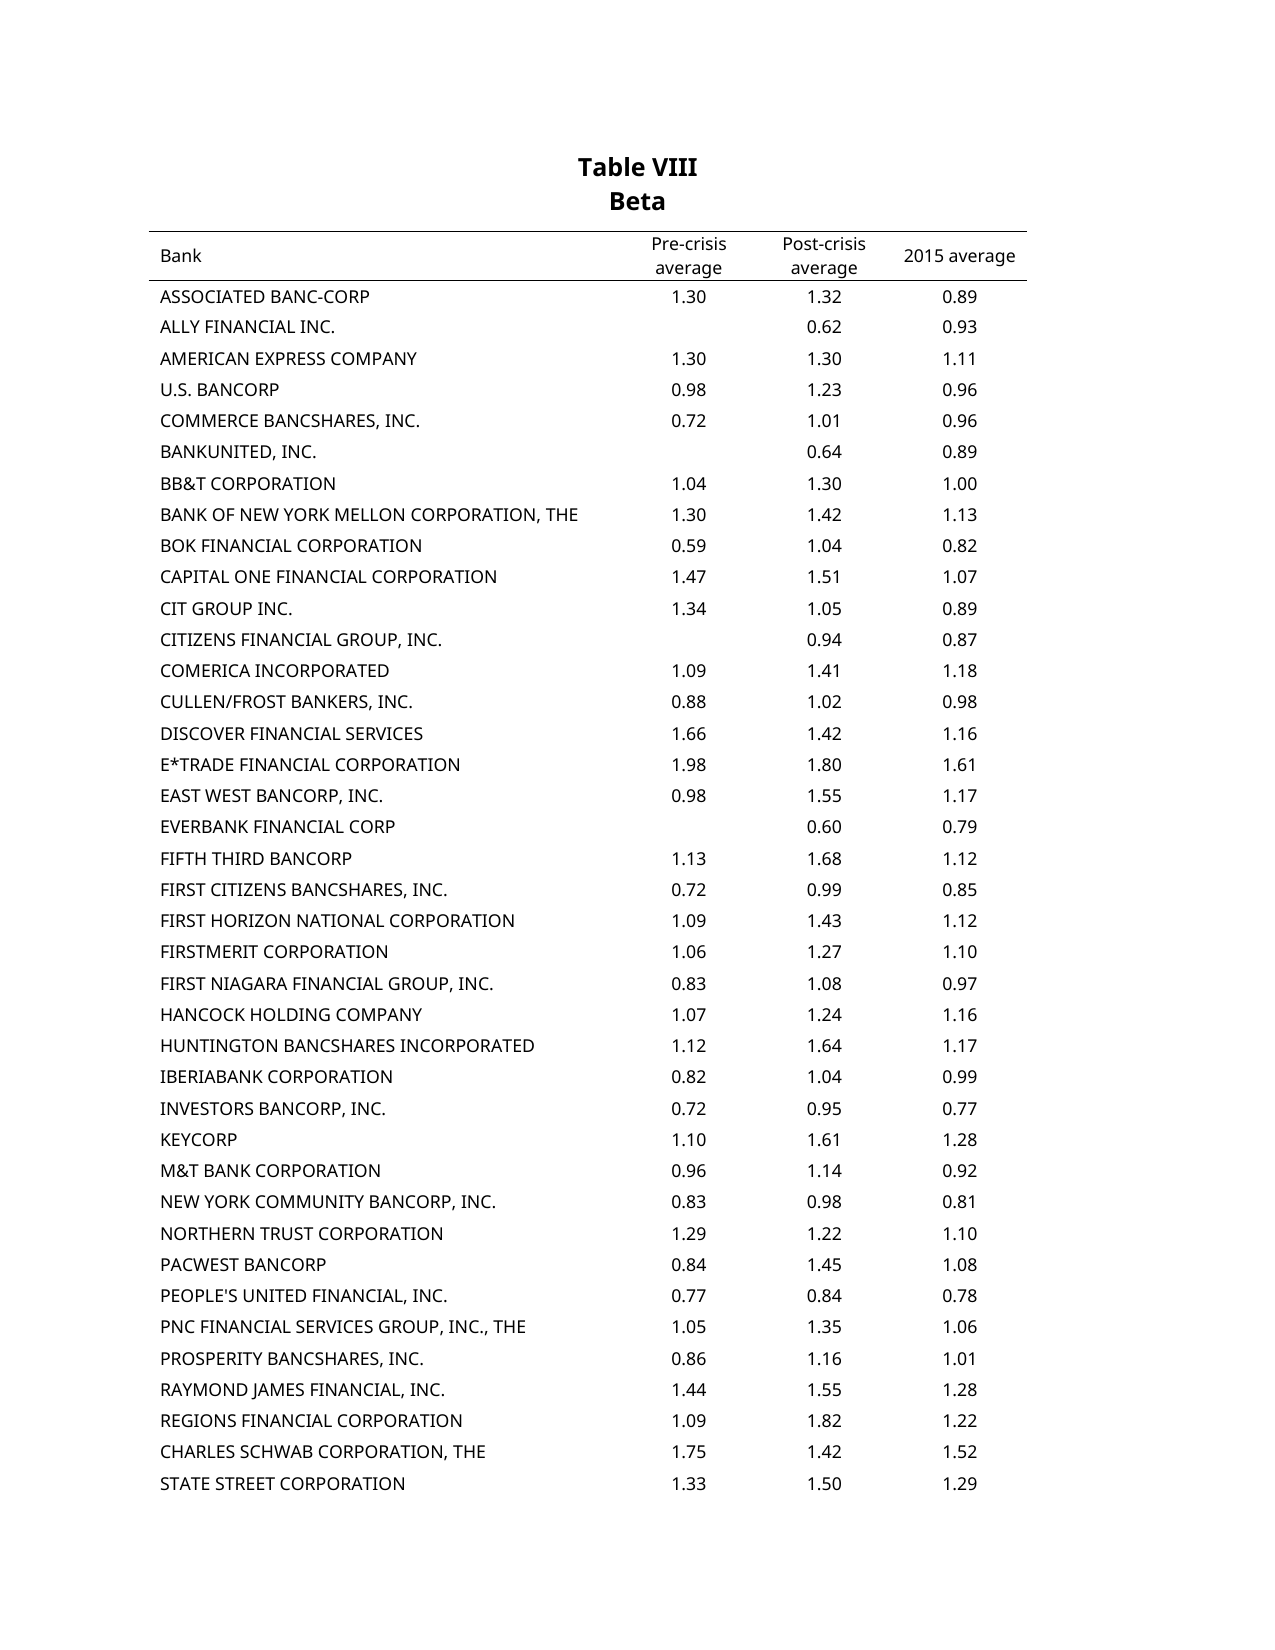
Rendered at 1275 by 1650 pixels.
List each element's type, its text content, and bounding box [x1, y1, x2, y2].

table_cell 0.87 [892, 624, 1027, 655]
table_cell 1.51 [756, 561, 892, 592]
table_cell 0.84 [756, 1280, 892, 1311]
table_cell 1.29 [892, 1468, 1027, 1499]
table_cell 1.61 [756, 1124, 892, 1155]
table_cell 0.98 [621, 374, 756, 405]
table_cell 0.64 [756, 436, 892, 467]
table_cell 1.55 [756, 780, 892, 811]
table_cell 1.16 [892, 999, 1027, 1030]
table_cell BOK FINANCIAL CORPORATION [149, 530, 621, 561]
table_cell 0.92 [892, 1155, 1027, 1186]
table_cell 1.05 [756, 593, 892, 624]
table_cell CHARLES SCHWAB CORPORATION, THE [149, 1436, 621, 1467]
table_header Post-crisis average [756, 232, 892, 280]
table_cell 1.18 [892, 655, 1027, 686]
table_cell 1.09 [621, 905, 756, 936]
table_cell 0.99 [892, 1061, 1027, 1092]
table_cell 1.29 [621, 1218, 756, 1249]
table_cell 1.10 [892, 936, 1027, 967]
table_cell 1.08 [756, 968, 892, 999]
table_cell 0.78 [892, 1280, 1027, 1311]
table_cell ASSOCIATED BANC-CORP [149, 281, 621, 311]
table_cell 1.45 [756, 1249, 892, 1280]
table_cell 0.79 [892, 811, 1027, 842]
table_cell 1.44 [621, 1374, 756, 1405]
table_cell U.S. BANCORP [149, 374, 621, 405]
table_cell FIRST HORIZON NATIONAL CORPORATION [149, 905, 621, 936]
table_cell 1.16 [892, 718, 1027, 749]
table_cell 1.01 [892, 1343, 1027, 1374]
table_cell FIRST NIAGARA FINANCIAL GROUP, INC. [149, 968, 621, 999]
table_cell KEYCORP [149, 1124, 621, 1155]
table_cell 1.61 [892, 749, 1027, 780]
table_cell AMERICAN EXPRESS COMPANY [149, 343, 621, 374]
table_cell 0.77 [892, 1093, 1027, 1124]
table_cell 1.07 [621, 999, 756, 1030]
table_cell PEOPLE'S UNITED FINANCIAL, INC. [149, 1280, 621, 1311]
table_cell 1.06 [892, 1311, 1027, 1342]
table_cell HUNTINGTON BANCSHARES INCORPORATED [149, 1030, 621, 1061]
table_cell 1.23 [756, 374, 892, 405]
table_cell COMERICA INCORPORATED [149, 655, 621, 686]
table_cell 1.02 [756, 686, 892, 717]
table_cell FIFTH THIRD BANCORP [149, 843, 621, 874]
table_cell 1.04 [756, 1061, 892, 1092]
table_cell 1.47 [621, 561, 756, 592]
table_cell COMMERCE BANCSHARES, INC. [149, 405, 621, 436]
table_cell 1.10 [621, 1124, 756, 1155]
table_cell 0.72 [621, 1093, 756, 1124]
table_cell 1.68 [756, 843, 892, 874]
table_cell 0.95 [756, 1093, 892, 1124]
table_cell 1.82 [756, 1405, 892, 1436]
table_cell FIRST CITIZENS BANCSHARES, INC. [149, 874, 621, 905]
table_cell 0.81 [892, 1186, 1027, 1217]
table_cell NORTHERN TRUST CORPORATION [149, 1218, 621, 1249]
table_cell 0.99 [756, 874, 892, 905]
table_cell 0.89 [892, 436, 1027, 467]
table_cell 1.55 [756, 1374, 892, 1405]
table_cell 0.72 [621, 405, 756, 436]
table_cell 0.72 [621, 874, 756, 905]
table_cell 1.34 [621, 593, 756, 624]
table_cell 0.96 [892, 405, 1027, 436]
table_cell 1.66 [621, 718, 756, 749]
table_cell EAST WEST BANCORP, INC. [149, 780, 621, 811]
table_cell 1.98 [621, 749, 756, 780]
table_cell 0.88 [621, 686, 756, 717]
table_cell 1.12 [892, 905, 1027, 936]
table_cell 1.13 [621, 843, 756, 874]
table_cell 1.64 [756, 1030, 892, 1061]
table_cell 0.94 [756, 624, 892, 655]
table_cell BANK OF NEW YORK MELLON CORPORATION, THE [149, 499, 621, 530]
table_cell 0.85 [892, 874, 1027, 905]
table_cell CULLEN/FROST BANKERS, INC. [149, 686, 621, 717]
table_cell IBERIABANK CORPORATION [149, 1061, 621, 1092]
table_cell 1.35 [756, 1311, 892, 1342]
table_cell 0.83 [621, 1186, 756, 1217]
table_cell EVERBANK FINANCIAL CORP [149, 811, 756, 842]
table_cell CITIZENS FINANCIAL GROUP, INC. [149, 624, 756, 655]
table_cell 1.28 [892, 1374, 1027, 1405]
table_cell 1.04 [756, 530, 892, 561]
table_cell 1.42 [756, 1436, 892, 1467]
table_cell 1.08 [892, 1249, 1027, 1280]
table_cell PNC FINANCIAL SERVICES GROUP, INC., THE [149, 1311, 621, 1342]
table_cell 1.22 [892, 1405, 1027, 1436]
table_cell 1.16 [756, 1343, 892, 1374]
table_cell 1.17 [892, 1030, 1027, 1061]
table_cell ALLY FINANCIAL INC. [149, 311, 756, 342]
table_cell 1.00 [892, 468, 1027, 499]
table_cell 1.09 [621, 1405, 756, 1436]
table_header Pre-crisis average [621, 232, 756, 280]
table_cell 1.04 [621, 468, 756, 499]
table_cell 1.24 [756, 999, 892, 1030]
table_cell 0.62 [756, 311, 892, 342]
table_cell STATE STREET CORPORATION [149, 1468, 621, 1499]
table_cell 1.12 [892, 843, 1027, 874]
table_cell 1.22 [756, 1218, 892, 1249]
table_cell 0.89 [892, 281, 1027, 311]
table_cell 1.10 [892, 1218, 1027, 1249]
table_cell 0.89 [892, 593, 1027, 624]
table_cell 0.59 [621, 530, 756, 561]
table_cell 1.50 [756, 1468, 892, 1499]
table_cell 1.17 [892, 780, 1027, 811]
table_cell 1.11 [892, 343, 1027, 374]
table_cell RAYMOND JAMES FINANCIAL, INC. [149, 1374, 621, 1405]
table_cell 1.28 [892, 1124, 1027, 1155]
table_cell 0.60 [756, 811, 892, 842]
table_cell 1.41 [756, 655, 892, 686]
table_cell 0.83 [621, 968, 756, 999]
table_cell 0.77 [621, 1280, 756, 1311]
table_header Bank [149, 232, 621, 280]
table_cell INVESTORS BANCORP, INC. [149, 1093, 621, 1124]
table_cell 1.43 [756, 905, 892, 936]
table_cell 1.32 [756, 281, 892, 311]
table_cell 1.52 [892, 1436, 1027, 1467]
table_cell 0.98 [621, 780, 756, 811]
table_cell 0.84 [621, 1249, 756, 1280]
table_cell 0.98 [756, 1186, 892, 1217]
table_cell 1.30 [621, 281, 756, 311]
table_cell 1.42 [756, 499, 892, 530]
table_cell 0.86 [621, 1343, 756, 1374]
table_cell 1.12 [621, 1030, 756, 1061]
table_cell M&T BANK CORPORATION [149, 1155, 621, 1186]
table_cell 0.82 [621, 1061, 756, 1092]
table_cell BB&T CORPORATION [149, 468, 621, 499]
table_cell 1.30 [621, 343, 756, 374]
table_cell DISCOVER FINANCIAL SERVICES [149, 718, 621, 749]
table_cell 1.27 [756, 936, 892, 967]
text Table VIII Beta [150, 150, 1125, 218]
table_cell 0.96 [621, 1155, 756, 1186]
table_cell 1.05 [621, 1311, 756, 1342]
table_cell 0.98 [892, 686, 1027, 717]
table_cell 1.01 [756, 405, 892, 436]
table_cell CIT GROUP INC. [149, 593, 621, 624]
table_cell HANCOCK HOLDING COMPANY [149, 999, 621, 1030]
table_cell 1.30 [756, 468, 892, 499]
table_cell REGIONS FINANCIAL CORPORATION [149, 1405, 621, 1436]
table_cell 1.13 [892, 499, 1027, 530]
table_cell 1.33 [621, 1468, 756, 1499]
table_cell 1.09 [621, 655, 756, 686]
table_cell 0.96 [892, 374, 1027, 405]
table_cell 1.30 [621, 499, 756, 530]
table_header 2015 average [892, 232, 1027, 280]
table_cell 1.14 [756, 1155, 892, 1186]
table_cell 1.06 [621, 936, 756, 967]
table_cell 1.07 [892, 561, 1027, 592]
table_cell 0.97 [892, 968, 1027, 999]
table_cell NEW YORK COMMUNITY BANCORP, INC. [149, 1186, 621, 1217]
table_cell 0.82 [892, 530, 1027, 561]
table_cell 1.30 [756, 343, 892, 374]
table_cell 0.93 [892, 311, 1027, 342]
table_cell FIRSTMERIT CORPORATION [149, 936, 621, 967]
table_cell PACWEST BANCORP [149, 1249, 621, 1280]
table_cell PROSPERITY BANCSHARES, INC. [149, 1343, 621, 1374]
table_cell 1.75 [621, 1436, 756, 1467]
table_cell 1.42 [756, 718, 892, 749]
table_cell E*TRADE FINANCIAL CORPORATION [149, 749, 621, 780]
table_cell 1.80 [756, 749, 892, 780]
table_cell CAPITAL ONE FINANCIAL CORPORATION [149, 561, 621, 592]
table_cell BANKUNITED, INC. [149, 436, 756, 467]
